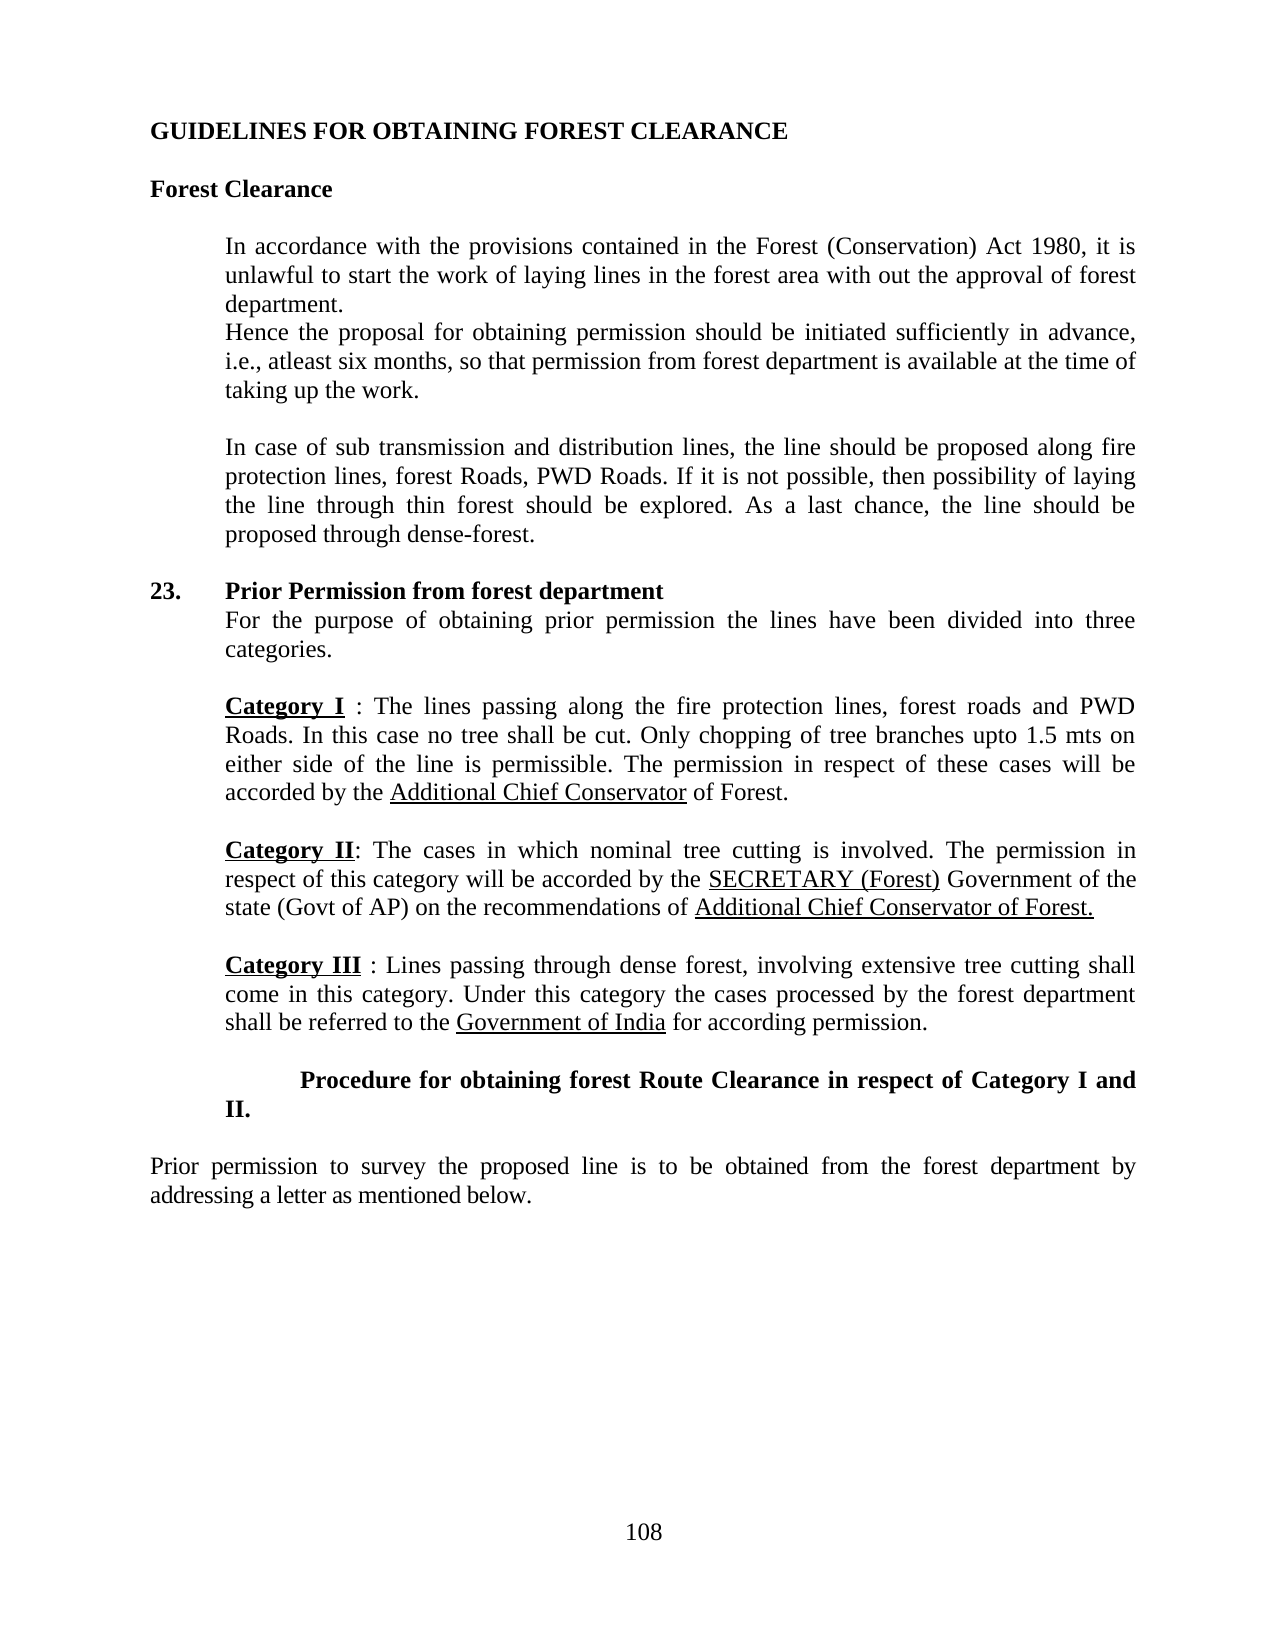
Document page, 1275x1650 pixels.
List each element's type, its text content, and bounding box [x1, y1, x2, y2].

text GUIDELINES FOR OBTAINING FOREST CLEARANCE [150, 116, 1137, 145]
text Prior permission to survey the proposed line is to be obtained from the forest department by addressing a letter as mentioned below. [150, 1151, 1137, 1209]
text In case of sub transmission and distribution lines, the line should be proposed along fire protection lines, forest Roads, PWD Roads. If it is not possible, then possibility of laying the line through thin forest should be explored. As a last chance, the line should be proposed through dense-forest. [225, 432, 1137, 547]
text 23. Prior Permission from forest department [150, 576, 1137, 605]
text For the purpose of obtaining prior permission the lines have been divided into three categories. [225, 605, 1137, 662]
text Forest Clearance [150, 174, 1137, 202]
list Procedure for obtaining forest Route Clearance in respect of Category I and II. [150, 1065, 1137, 1122]
text Category I : The lines passing along the fire protection lines, forest roads and PWD Roads. In this case no tree shall be cut. Only chopping of tree branches upto 1.5 mts on either side of the line is permissible. The permission in respect of these cases will be accorded by the Additional Chief Conservator of Forest. [225, 691, 1137, 806]
text In accordance with the provisions contained in the Forest (Conservation) Act 1980, it is unlawful to start the work of laying lines in the forest area with out the approval of forest department. [225, 231, 1137, 317]
text Category II: The cases in which nominal tree cutting is involved. The permission in respect of this category will be accorded by the SECRETARY (Forest) Government of the state (Govt of AP) on the recommendations of Additional Chief Conservator of Forest. [225, 835, 1137, 921]
text Hence the proposal for obtaining permission should be initiated sufficiently in advance, i.e., atleast six months, so that permission from forest department is available at the time of taking up the work. [225, 317, 1137, 404]
text Category III : Lines passing through dense forest, involving extensive tree cutting shall come in this category. Under this category the cases processed by the forest department shall be referred to the Government of India for according permission. [225, 950, 1137, 1036]
